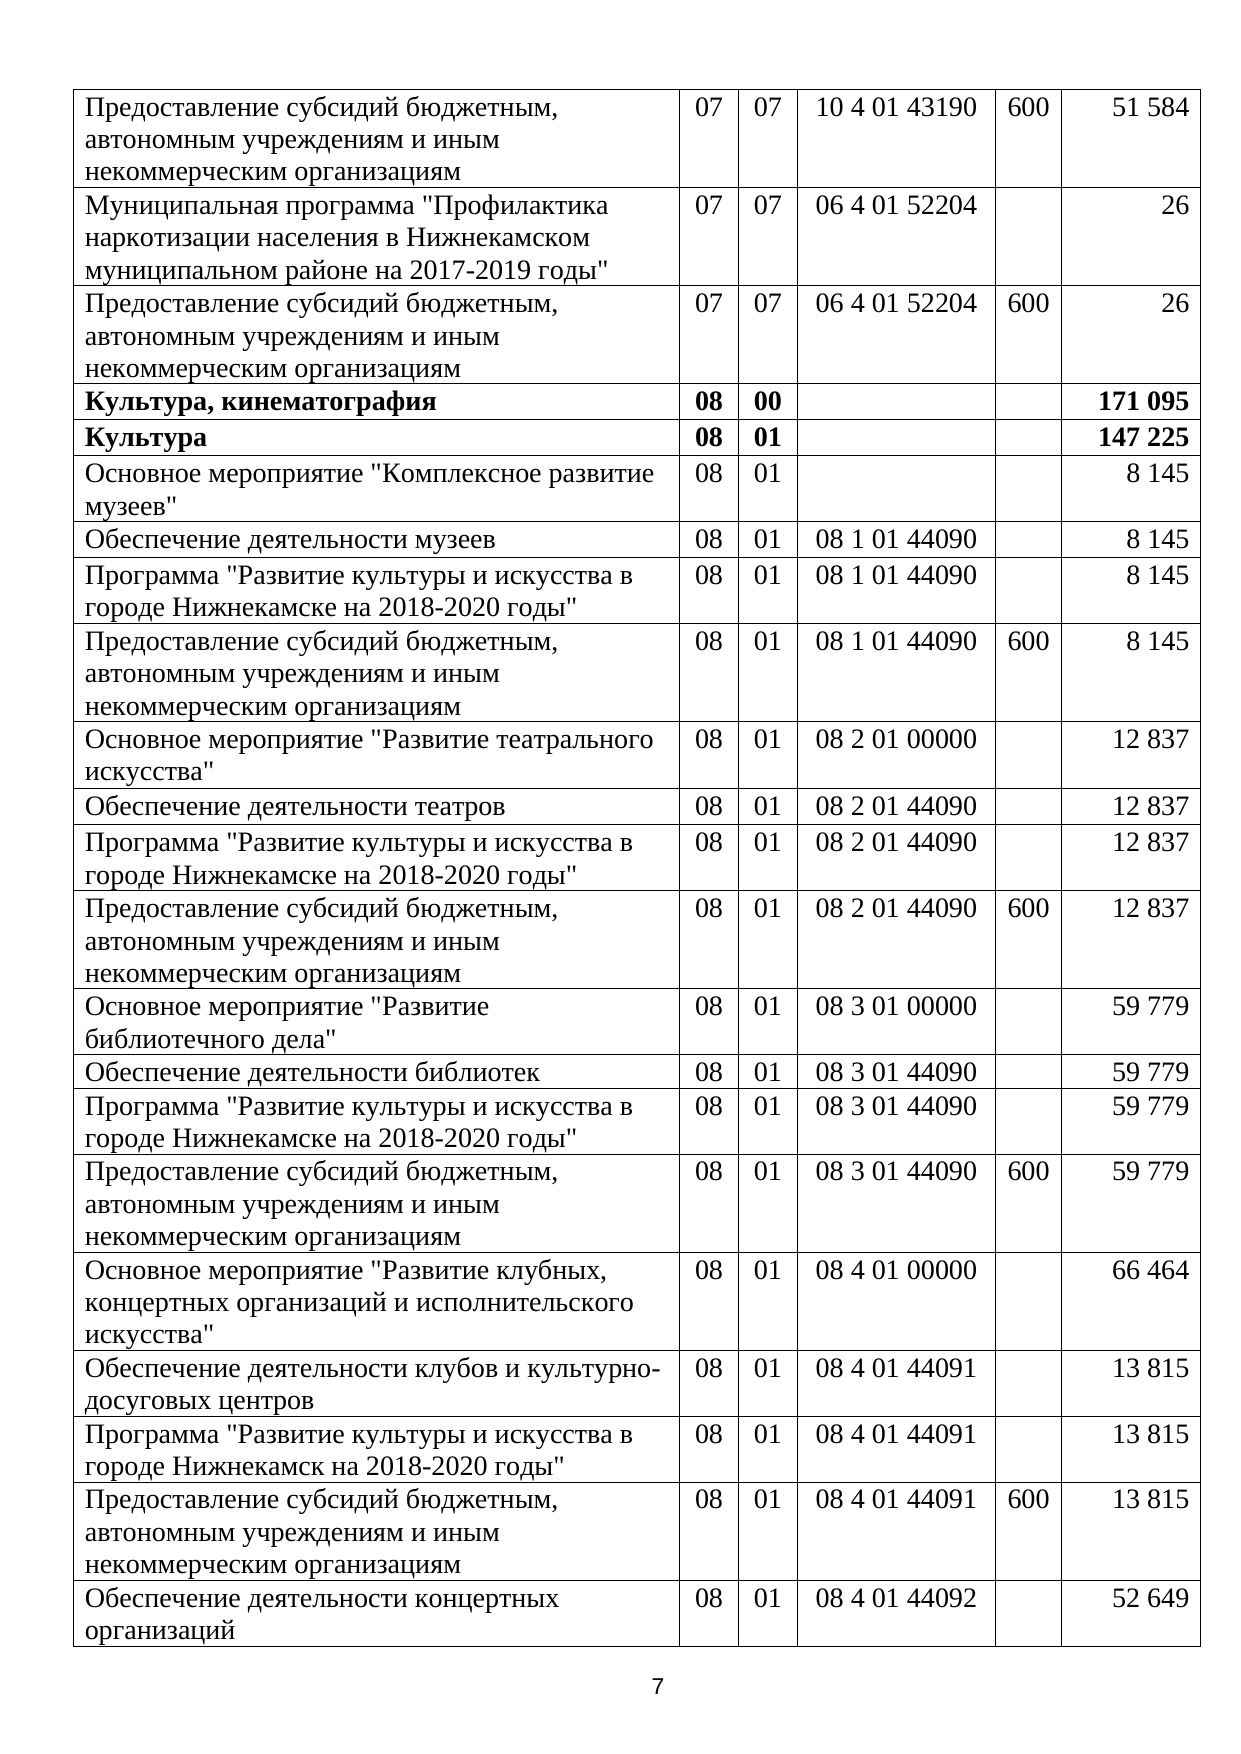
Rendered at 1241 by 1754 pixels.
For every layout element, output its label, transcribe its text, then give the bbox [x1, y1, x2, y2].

table_cell [996, 1417, 1061, 1482]
table_cell 06 4 01 52204 [798, 188, 995, 285]
table_cell Культура, кинематография [74, 384, 679, 419]
table_cell 08 4 01 44091 [798, 1483, 995, 1580]
table_cell 07 [739, 188, 797, 285]
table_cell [74, 1483, 679, 1580]
table_cell 01 [739, 1055, 797, 1088]
table_cell 08 3 01 44090 [798, 1055, 995, 1088]
table_cell 59 779 [1062, 1155, 1200, 1252]
table_cell 08 4 01 44092 [798, 1581, 995, 1646]
table_cell 08 [680, 1253, 738, 1350]
table_cell 08 [680, 1155, 738, 1252]
table_cell 01 [739, 456, 797, 521]
table_cell [996, 1253, 1061, 1350]
table_cell 07 [680, 188, 738, 285]
table_cell 51 584 [1062, 90, 1200, 187]
table_cell 01 [739, 1155, 797, 1252]
table_cell 26 [1062, 286, 1200, 383]
table_cell 08 2 01 44090 [798, 789, 995, 824]
table_cell Программа "Развитие культуры и искусства в городе Нижнекамск на 2018-2020 годы" [74, 1417, 679, 1482]
table_cell 08 [680, 722, 738, 788]
table_cell Обеспечение деятельности музеев [74, 522, 679, 557]
table_cell Основное мероприятие "Развитие библиотечного дела" [74, 989, 679, 1054]
table_cell 08 [680, 384, 738, 419]
table_cell [798, 420, 995, 455]
table_cell 08 [680, 891, 738, 988]
table_cell 08 [680, 989, 738, 1054]
table_cell 08 [680, 789, 738, 824]
table_cell 07 [680, 90, 738, 187]
table_cell 08 [680, 1055, 738, 1088]
table_cell Обеспечение деятельности библиотек [74, 1055, 679, 1088]
table_cell 07 [680, 286, 738, 383]
table_cell [996, 825, 1061, 890]
table_cell Программа "Развитие культуры и искусства в городе Нижнекамске на 2018-2020 годы" [74, 1089, 679, 1153]
table_cell 08 4 01 44091 [798, 1351, 995, 1416]
table_cell Основное мероприятие "Комплексное развитие музеев" [74, 456, 679, 521]
table_cell 07 [739, 286, 797, 383]
table_cell Предоставление субсидий бюджетным, автономным учреждениям и иным некоммерческим организациям [74, 286, 679, 383]
table_cell [996, 1581, 1061, 1646]
table_cell [996, 1089, 1061, 1153]
table_cell 08 [680, 624, 738, 721]
table_cell 08 1 01 44090 [798, 522, 995, 557]
table_cell 52 649 [1062, 1581, 1200, 1646]
table_cell 00 [739, 384, 797, 419]
table_cell 08 [680, 1417, 738, 1482]
table_cell [996, 1351, 1061, 1416]
table_cell 13 815 [1062, 1417, 1200, 1482]
table_cell 01 [739, 891, 797, 988]
table_cell 01 [739, 789, 797, 824]
table_cell 600 [996, 90, 1061, 187]
table_cell 01 [739, 1253, 797, 1350]
table_cell [996, 456, 1061, 521]
table_cell 08 [680, 522, 738, 557]
table_cell 08 [680, 1351, 738, 1416]
table_cell 08 2 01 00000 [798, 722, 995, 788]
table_cell 08 2 01 44090 [798, 825, 995, 890]
table_cell 01 [739, 1483, 797, 1580]
table_cell 01 [739, 989, 797, 1054]
table_cell 01 [739, 1417, 797, 1482]
table_cell 01 [739, 522, 797, 557]
table_cell 8 145 [1062, 558, 1200, 623]
table_cell [798, 384, 995, 419]
table_cell 08 [680, 1483, 738, 1580]
table_cell 8 145 [1062, 624, 1200, 721]
table_cell 13 815 [1062, 1351, 1200, 1416]
table_cell [996, 789, 1061, 824]
table_cell 12 837 [1062, 825, 1200, 890]
table_cell 600 [996, 891, 1061, 988]
table_cell 13 815 [1062, 1483, 1200, 1580]
table_cell 08 [680, 825, 738, 890]
table_cell 08 4 01 44091 [798, 1417, 995, 1482]
table_cell 12 837 [1062, 891, 1200, 988]
table_cell 59 779 [1062, 1089, 1200, 1153]
table_cell 01 [739, 558, 797, 623]
table_cell [996, 722, 1061, 788]
table_cell [996, 420, 1061, 455]
table_cell 08 1 01 44090 [798, 558, 995, 623]
table_cell 08 3 01 00000 [798, 989, 995, 1054]
table_cell Предоставление субсидий бюджетным, автономным учреждениям и иным некоммерческим организациям [74, 1155, 679, 1252]
table_cell 06 4 01 52204 [798, 286, 995, 383]
table_cell [996, 384, 1061, 419]
table_cell 01 [739, 1351, 797, 1416]
table_cell 01 [739, 420, 797, 455]
table_cell 08 2 01 44090 [798, 891, 995, 988]
table_cell 01 [739, 722, 797, 788]
table_cell Муниципальная программа "Профилактика наркотизации населения в Нижнекамском муниципальном районе на 2017-2019 годы" [74, 188, 679, 285]
table_cell [996, 989, 1061, 1054]
table_cell 08 [680, 1581, 738, 1646]
table_cell Программа "Развитие культуры и искусства в городе Нижнекамске на 2018-2020 годы" [74, 558, 679, 623]
table_cell 12 837 [1062, 789, 1200, 824]
table_cell Обеспечение деятельности концертных организаций [74, 1581, 679, 1646]
table_cell Культура [74, 420, 679, 455]
table_cell 59 779 [1062, 989, 1200, 1054]
table_cell 600 [996, 286, 1061, 383]
table_cell 59 779 [1062, 1055, 1200, 1088]
table_cell 08 3 01 44090 [798, 1089, 995, 1153]
table_cell Основное мероприятие "Развитие театрального искусства" [74, 722, 679, 788]
table_cell 8 145 [1062, 456, 1200, 521]
table_cell 26 [1062, 188, 1200, 285]
table_cell [996, 188, 1061, 285]
table_cell 600 [996, 624, 1061, 721]
table_cell [996, 1055, 1061, 1088]
table_cell 08 1 01 44090 [798, 624, 995, 721]
table_cell Обеспечение деятельности театров [74, 789, 679, 824]
table_cell 12 837 [1062, 722, 1200, 788]
table_cell 600 [996, 1483, 1061, 1580]
table_cell 08 [680, 456, 738, 521]
table_cell 8 145 [1062, 522, 1200, 557]
table_cell Основное мероприятие "Развитие клубных, концертных организаций и исполнительского искусства" [74, 1253, 679, 1350]
table_cell 07 [739, 90, 797, 187]
table_cell 600 [996, 1155, 1061, 1252]
table_cell Предоставление субсидий бюджетным, автономным учреждениям и иным некоммерческим организациям [74, 891, 679, 988]
table_cell 01 [739, 825, 797, 890]
table_cell 171 095 [1062, 384, 1200, 419]
table_cell 147 225 [1062, 420, 1200, 455]
table_cell 08 [680, 558, 738, 623]
table_cell 10 4 01 43190 [798, 90, 995, 187]
table_cell [798, 456, 995, 521]
table_cell 08 [680, 1089, 738, 1153]
table_cell 01 [739, 624, 797, 721]
table_cell Предоставление субсидий бюджетным, автономным учреждениям и иным некоммерческим организациям [74, 624, 679, 721]
table_cell Предоставление субсидий бюджетным, автономным учреждениям и иным некоммерческим организациям [74, 90, 679, 187]
table_cell Программа "Развитие культуры и искусства в городе Нижнекамске на 2018-2020 годы" [74, 825, 679, 890]
table_cell Обеспечение деятельности клубов и культурно-досуговых центров [74, 1351, 679, 1416]
table_cell 08 [680, 420, 738, 455]
table_cell 08 3 01 44090 [798, 1155, 995, 1252]
table_cell 66 464 [1062, 1253, 1200, 1350]
table_cell 08 4 01 00000 [798, 1253, 995, 1350]
table_cell [996, 558, 1061, 623]
table_cell 01 [739, 1581, 797, 1646]
table_cell [996, 522, 1061, 557]
table_cell 01 [739, 1089, 797, 1153]
